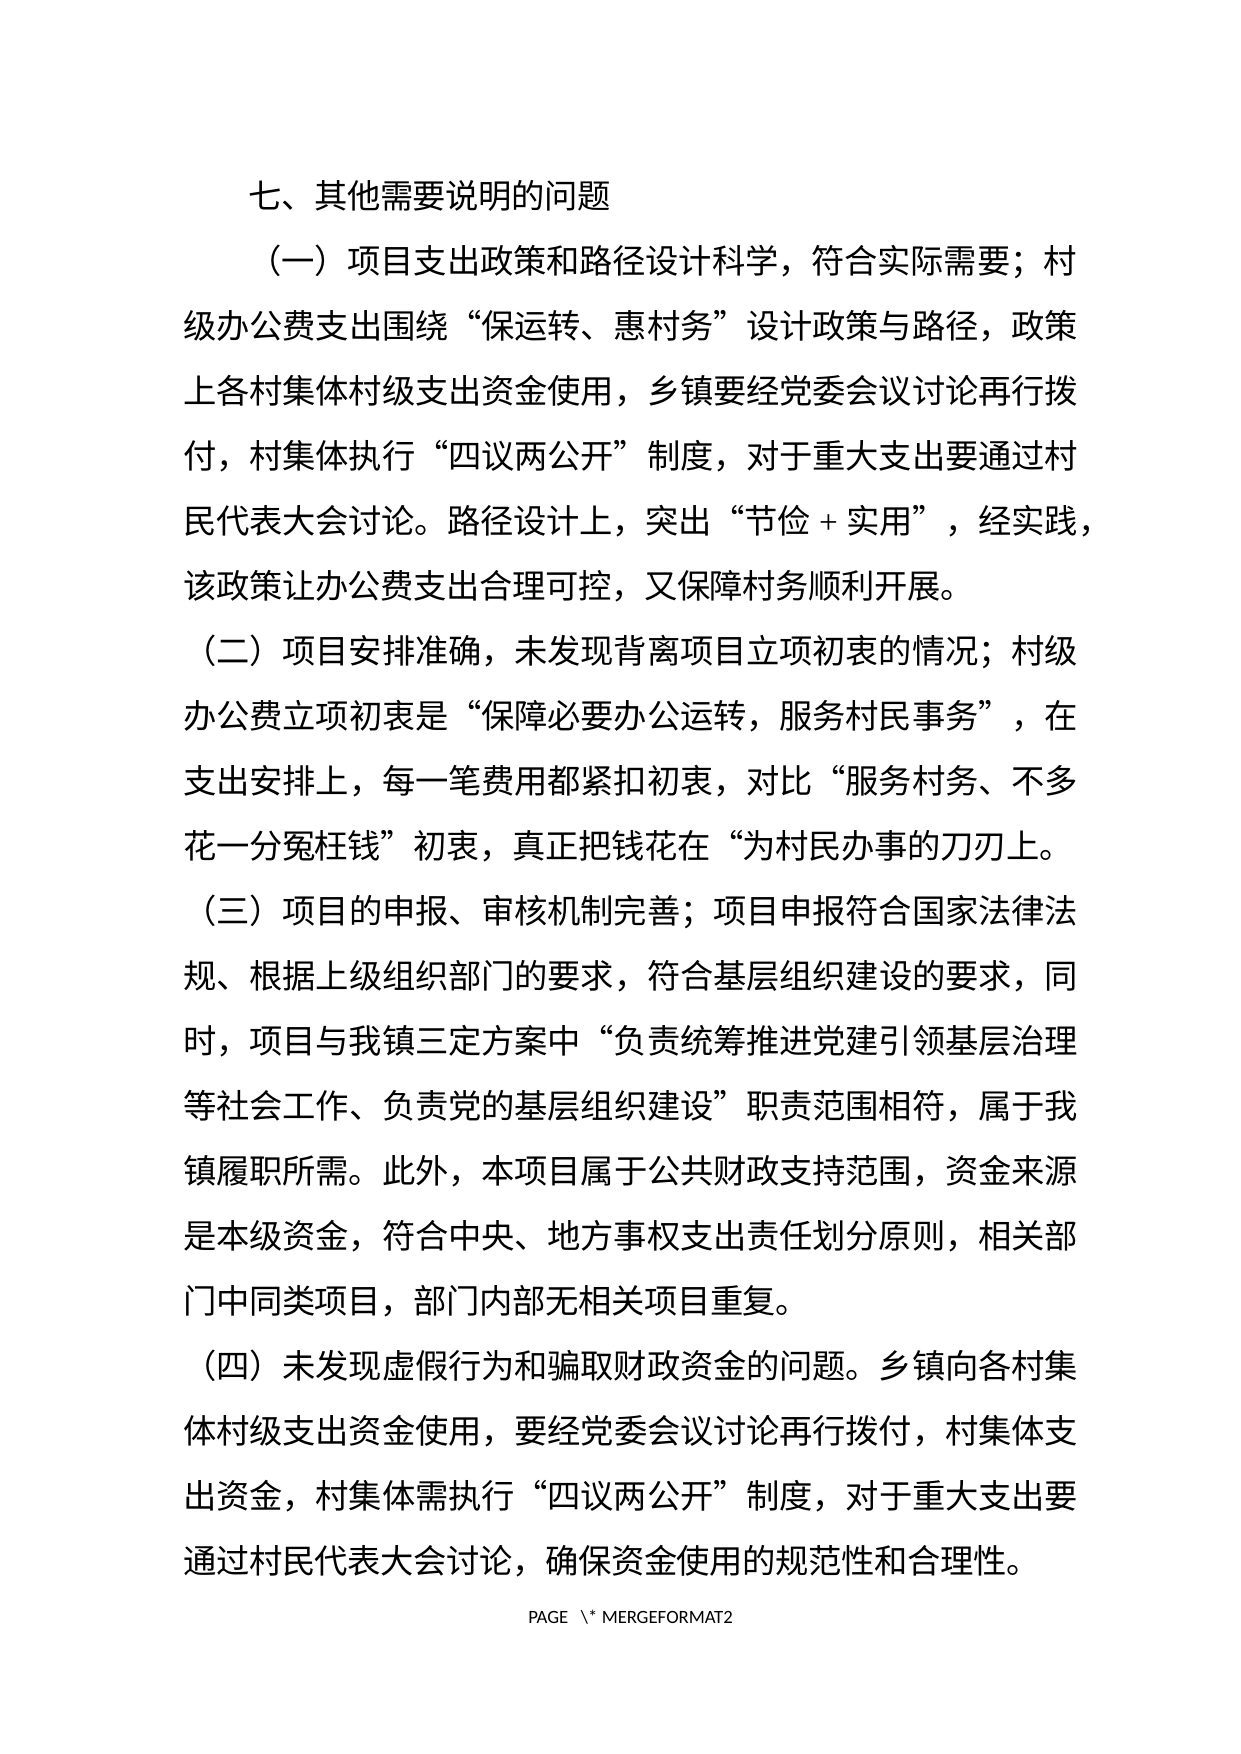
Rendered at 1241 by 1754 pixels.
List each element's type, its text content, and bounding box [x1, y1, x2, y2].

text 七、其他需要说明的问题 [183, 162, 1078, 227]
text （一）项目支出政策和路径设计科学，符合实际需要；村级办公费支出围绕“保运转、惠村务”设计政策与路径，政策上各村集体村级支出资金使用，乡镇要经党委会议讨论再行拨付，村集体执行“四议两公开”制度，对于重大支出要通过村民代表大会讨论。路径设计上，突出“节俭 + 实用”，经实践，该政策让办公费支出合理可控，又保障村务顺利开展。 （二）项目安排准确，未发现背离项目立项初衷的情况；村级办公费立项初衷是“保障必要办公运转，服务村民事务”，在支出安排上，每一笔费用都紧扣初衷，对比“服务村务、不多花一分冤枉钱”初衷，真正把钱花在“为村民办事的刀刃上。 （三）项目的申报、审核机制完善；项目申报符合国家法律法规、根据上级组织部门的要求，符合基层组织建设的要求，同时，项目与我镇三定方案中“负责统筹推进党建引领基层治理等社会工作、负责党的基层组织建设”职责范围相符，属于我镇履职所需。此外，本项目属于公共财政支持范围，资金来源是本级资金，符合中央、地方事权支出责任划分原则，相关部门中同类项目，部门内部无相关项目重复。 （四）未发现虚假行为和骗取财政资金的问题。乡镇向各村集体村级支出资金使用，要经党委会议讨论再行拨付，村集体支出资金，村集体需执行“四议两公开”制度，对于重大支出要通过村民代表大会讨论，确保资金使用的规范性和合理性。 [183, 227, 1078, 1592]
